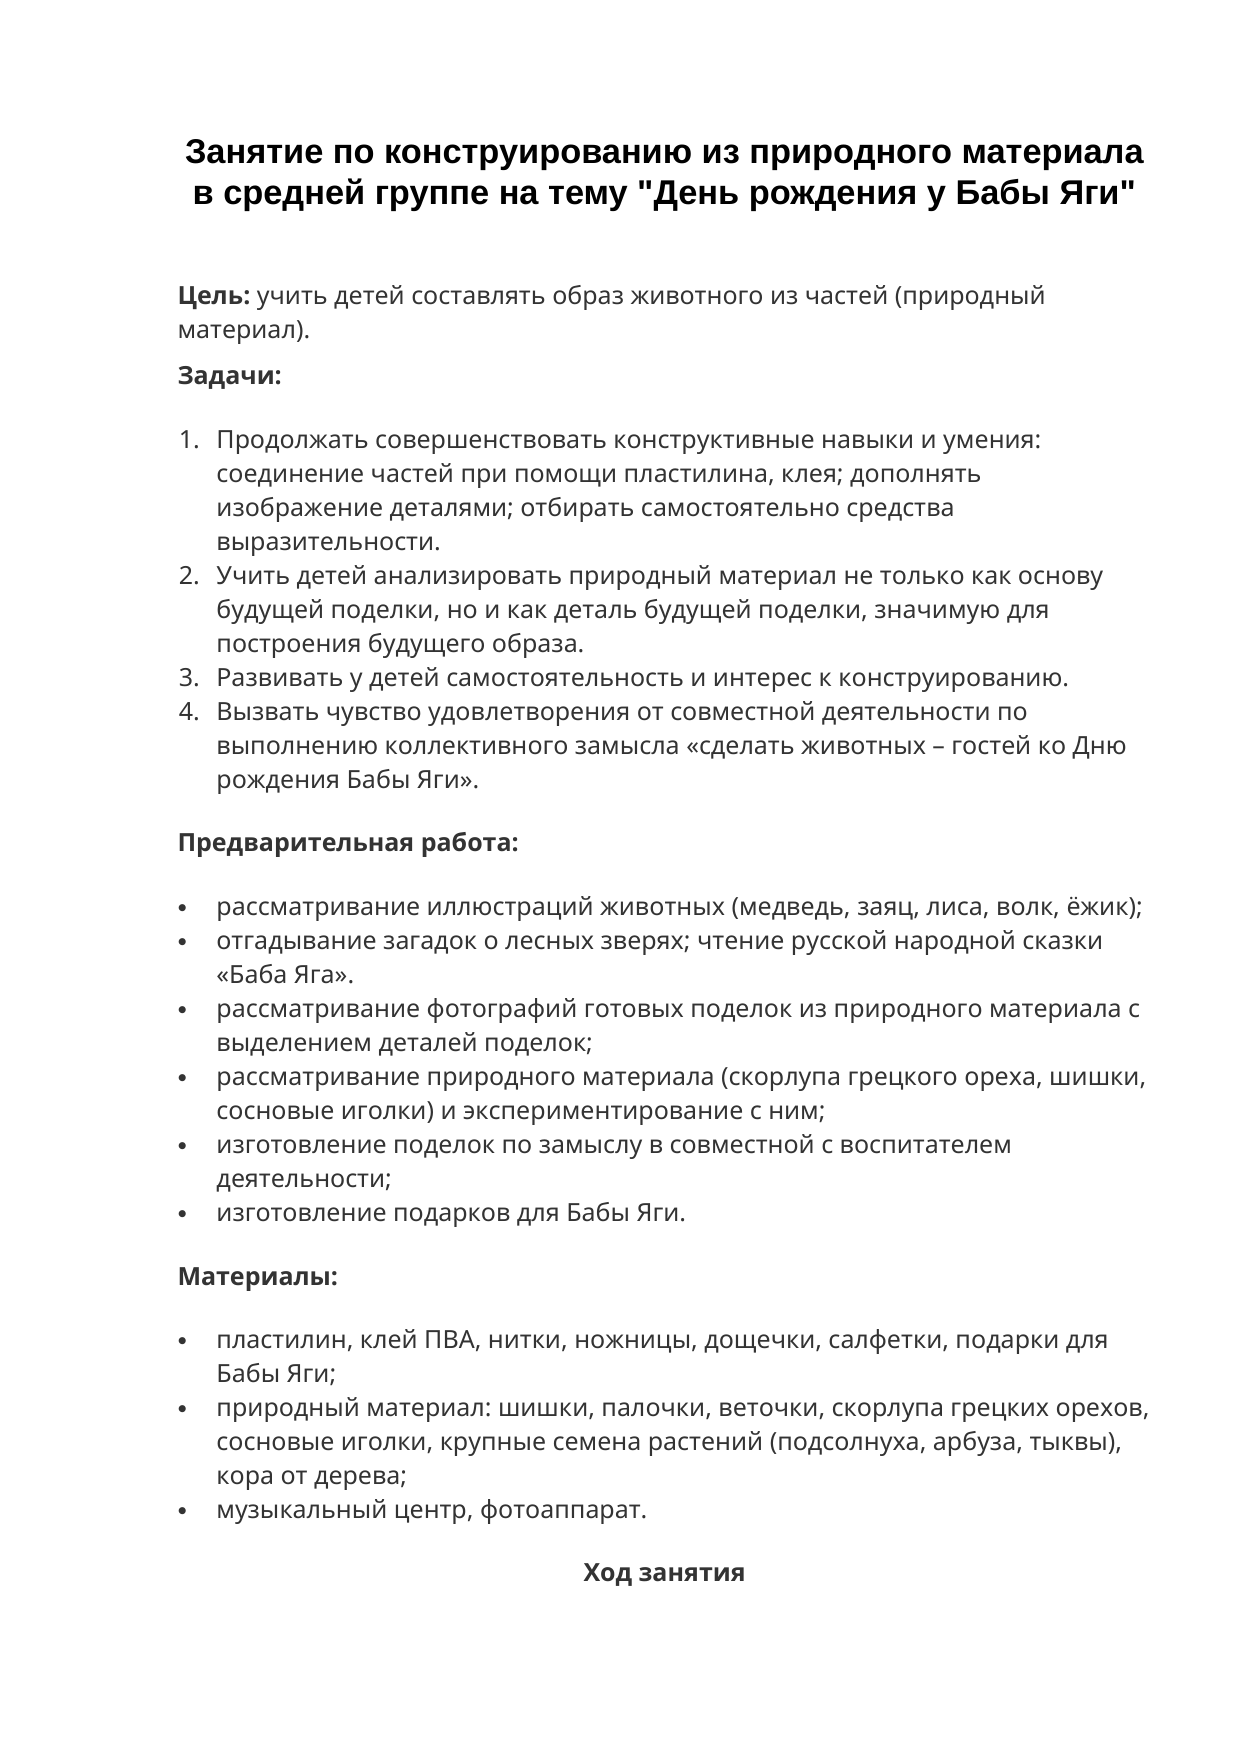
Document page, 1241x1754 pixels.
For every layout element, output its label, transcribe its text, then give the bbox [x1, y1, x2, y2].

list Продолжать совершенствовать конструктивные навыки и умения: соединение частей при помощи пластилина, клея; дополнять изображение деталями; отбирать самостоятельно средства выразительности. [179, 421, 1152, 557]
text Задачи: [177, 358, 1152, 392]
list природный материал: шишки, палочки, веточки, скорлупа грецких орехов, сосновые иголки, крупные семена растений (подсолнуха, арбуза, тыквы), кора от дерева; [179, 1389, 1152, 1492]
text Цель: учить детей составлять образ животного из частей (природный материал). [177, 277, 1152, 346]
list музыкальный центр, фотоаппарат. [179, 1492, 1152, 1526]
text Ход занятия [177, 1555, 1152, 1589]
text Материалы: [177, 1258, 1152, 1292]
list рассматривание фотографий готовых поделок из природного материала с выделением деталей поделок; [179, 991, 1152, 1059]
list изготовление поделок по замыслу в совместной с воспитателем деятельности; [179, 1127, 1152, 1195]
list Развивать у детей самостоятельность и интерес к конструированию. [179, 660, 1152, 694]
list Учить детей анализировать природный материал не только как основу будущей поделки, но и как деталь будущей поделки, значимую для построения будущего образа. [179, 557, 1152, 660]
list рассматривание иллюстраций животных (медведь, заяц, лиса, волк, ёжик); [179, 888, 1152, 922]
list отгадывание загадок о лесных зверях; чтение русской народной сказки «Баба Яга». [179, 922, 1152, 991]
list изготовление подарков для Бабы Яги. [179, 1195, 1152, 1229]
list рассматривание природного материала (скорлупа грецкого ореха, шишки, сосновые иголки) и экспериментирование с ним; [179, 1059, 1152, 1127]
subtitle Занятие по конструированию из природного материала в средней группе на тему "День рождения у Бабы Яги" [177, 131, 1152, 212]
text Предварительная работа: [177, 825, 1152, 859]
list Вызвать чувство удовлетворения от совместной деятельности по выполнению коллективного замысла «сделать животных – гостей ко Дню рождения Бабы Яги». [179, 694, 1152, 796]
list пластилин, клей ПВА, нитки, ножницы, дощечки, салфетки, подарки для Бабы Яги; [179, 1321, 1152, 1389]
